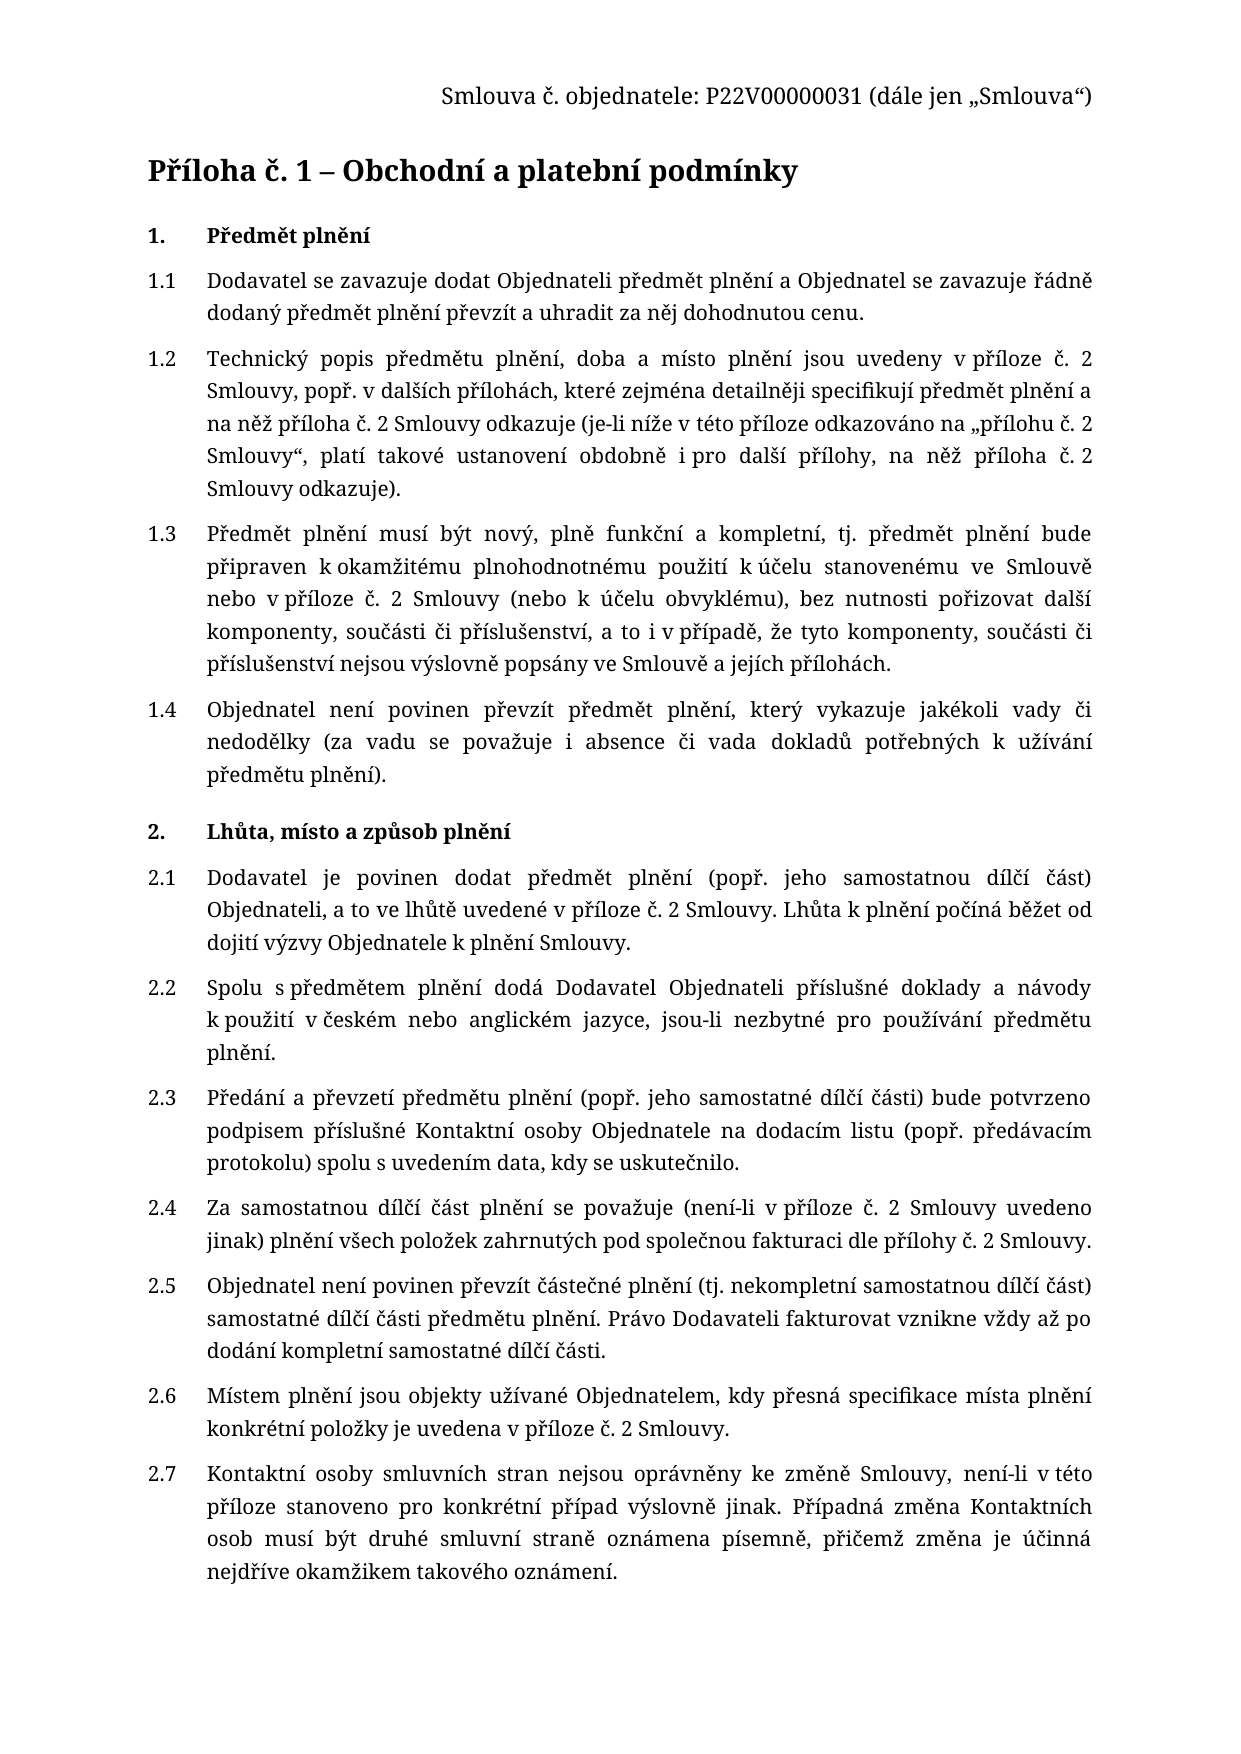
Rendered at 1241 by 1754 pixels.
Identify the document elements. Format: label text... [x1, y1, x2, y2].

text Příloha č. 1 – Obchodní a platební podmínky [148, 150, 1093, 190]
list Dodavatel je povinen dodat předmět plnění (popř. jeho samostatnou dílčí část) Objednateli, a to ve lhůtě uvedené v příloze č. 2 Smlouvy. Lhůta k plnění počíná běžet od dojití výzvy Objednatele k plnění Smlouvy. [148, 863, 1093, 956]
list Za samostatnou dílčí část plnění se považuje (není-li v příloze č. 2 Smlouvy uvedeno jinak) plnění všech položek zahrnutých pod společnou fakturaci dle přílohy č. 2 Smlouvy. [148, 1193, 1093, 1254]
list Spolu s předmětem plnění dodá Dodavatel Objednateli příslušné doklady a návody k použití v českém nebo anglickém jazyce, jsou-li nezbytné pro používání předmětu plnění. [148, 973, 1093, 1067]
list Kontaktní osoby smluvních stran nejsou oprávněny ke změně Smlouvy, není-li v této příloze stanoveno pro konkrétní případ výslovně jinak. Případná změna Kontaktních osob musí být druhé smluvní straně oznámena písemně, přičemž změna je účinná nejdříve okamžikem takového oznámení. [148, 1459, 1093, 1586]
list Technický popis předmětu plnění, doba a místo plnění jsou uvedeny v příloze č. 2 Smlouvy, popř. v dalších přílohách, které zejména detailněji specifikují předmět plnění a na něž příloha č. 2 Smlouvy odkazuje (je-li níže v této příloze odkazováno na „přílohu č. 2 Smlouvy“, platí takové ustanovení obdobně i pro další přílohy, na něž příloha č. 2 Smlouvy odkazuje). [148, 344, 1093, 502]
list Předmět plnění musí být nový, plně funkční a kompletní, tj. předmět plnění bude připraven k okamžitému plnohodnotnému použití k účelu stanovenému ve Smlouvě nebo v příloze č. 2 Smlouvy (nebo k účelu obvyklému), bez nutnosti pořizovat další komponenty, součásti či příslušenství, a to i v případě, že tyto komponenty, součásti či příslušenství nejsou výslovně popsány ve Smlouvě a jejích přílohách. [148, 519, 1093, 678]
list Objednatel není povinen převzít částečné plnění (tj. nekompletní samostatnou dílčí část) samostatné dílčí části předmětu plnění. Právo Dodavateli fakturovat vznikne vždy až po dodání kompletní samostatné dílčí části. [148, 1271, 1093, 1365]
list Dodavatel se zavazuje dodat Objednateli předmět plnění a Objednatel se zavazuje řádně dodaný předmět plnění převzít a uhradit za něj dohodnutou cenu. [148, 266, 1093, 327]
list Předmět plnění [148, 221, 1093, 249]
list Místem plnění jsou objekty užívané Objednatelem, kdy přesná specifikace místa plnění konkrétní položky je uvedena v příloze č. 2 Smlouvy. [148, 1382, 1093, 1443]
list Předání a převzetí předmětu plnění (popř. jeho samostatné dílčí části) bude potvrzeno podpisem příslušné Kontaktní osoby Objednatele na dodacím listu (popř. předávacím protokolu) spolu s uvedením data, kdy se uskutečnilo. [148, 1083, 1093, 1177]
list Lhůta, místo a způsob plnění [148, 817, 1093, 846]
list Objednatel není povinen převzít předmět plnění, který vykazuje jakékoli vady či nedodělky (za vadu se považuje i absence či vada dokladů potřebných k užívání předmětu plnění). [148, 695, 1093, 788]
